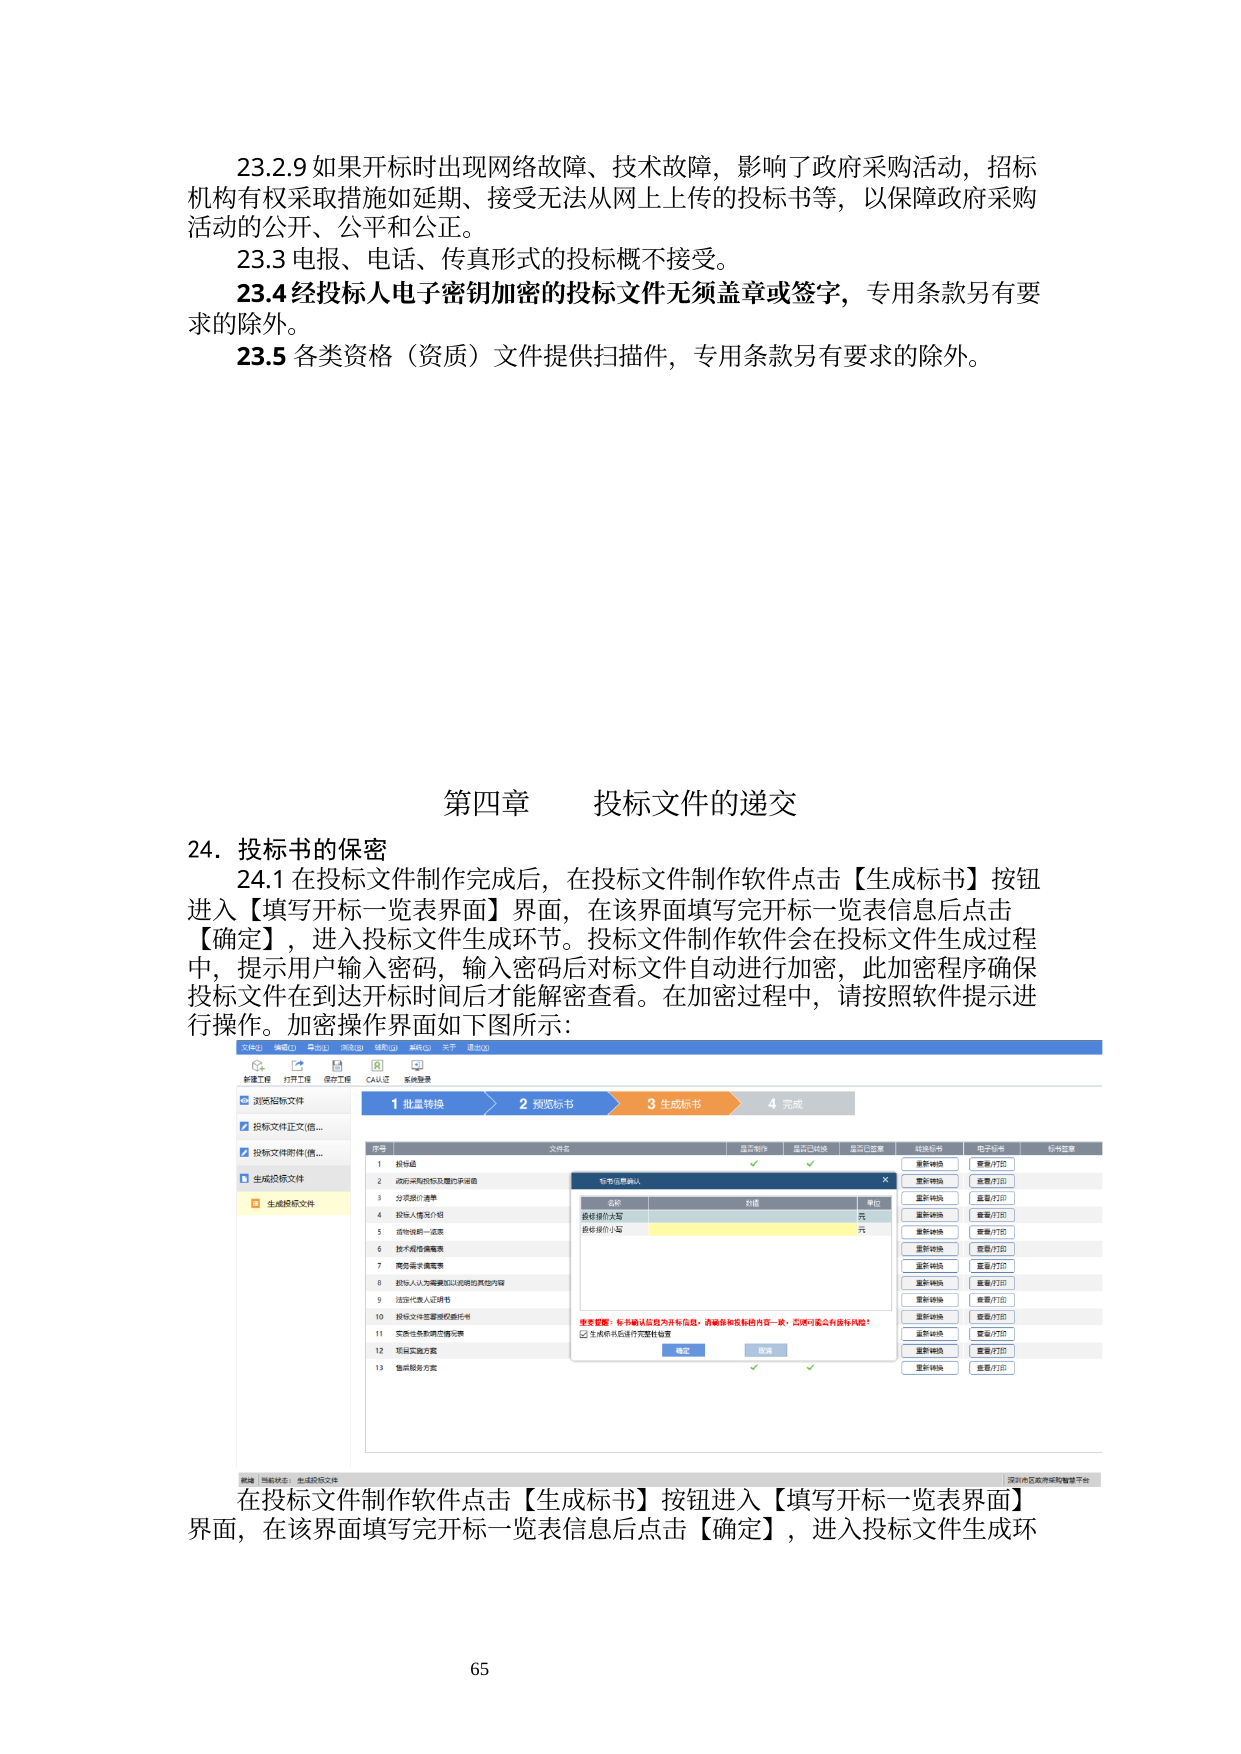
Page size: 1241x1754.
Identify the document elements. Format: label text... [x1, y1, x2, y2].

text 24．投标书的保密 [187, 833, 1053, 862]
text 24.1在投标文件制作完成后，在投标文件制作软件点击【生成标书】按钮进入【填写开标一览表界面】界面，在该界面填写完开标一览表信息后点击【确定】，进入投标文件生成环节。投标文件制作软件会在投标文件生成过程中，提示用户输入密码，输入密码后对标文件自动进行加密，此加密程序确保投标文件在到达开标时间后才能解密查看。在加密过程中，请按照软件提示进行操作。加密操作界面如下图所示： [187, 862, 1053, 1040]
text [187, 1486, 1053, 1544]
text 23.5 各类资格（资质）文件提供扫描件，专用条款另有要求的除外。 [187, 338, 1053, 372]
subtitle 投标文件的递交 [187, 787, 1053, 821]
text 23.4经投标人电子密钥加密的投标文件无须盖章或签字，专用条款另有要求的除外。 [187, 276, 1053, 338]
text 23.3电报、电话、传真形式的投标概不接受。 [187, 242, 1053, 276]
text 23.2.9如果开标时出现网络故障、技术故障，影响了政府采购活动，招标机构有权采取措施如延期、接受无法从网上上传的投标书等，以保障政府采购活动的公开、公平和公正。 [187, 150, 1053, 242]
picture [236, 1040, 1103, 1487]
